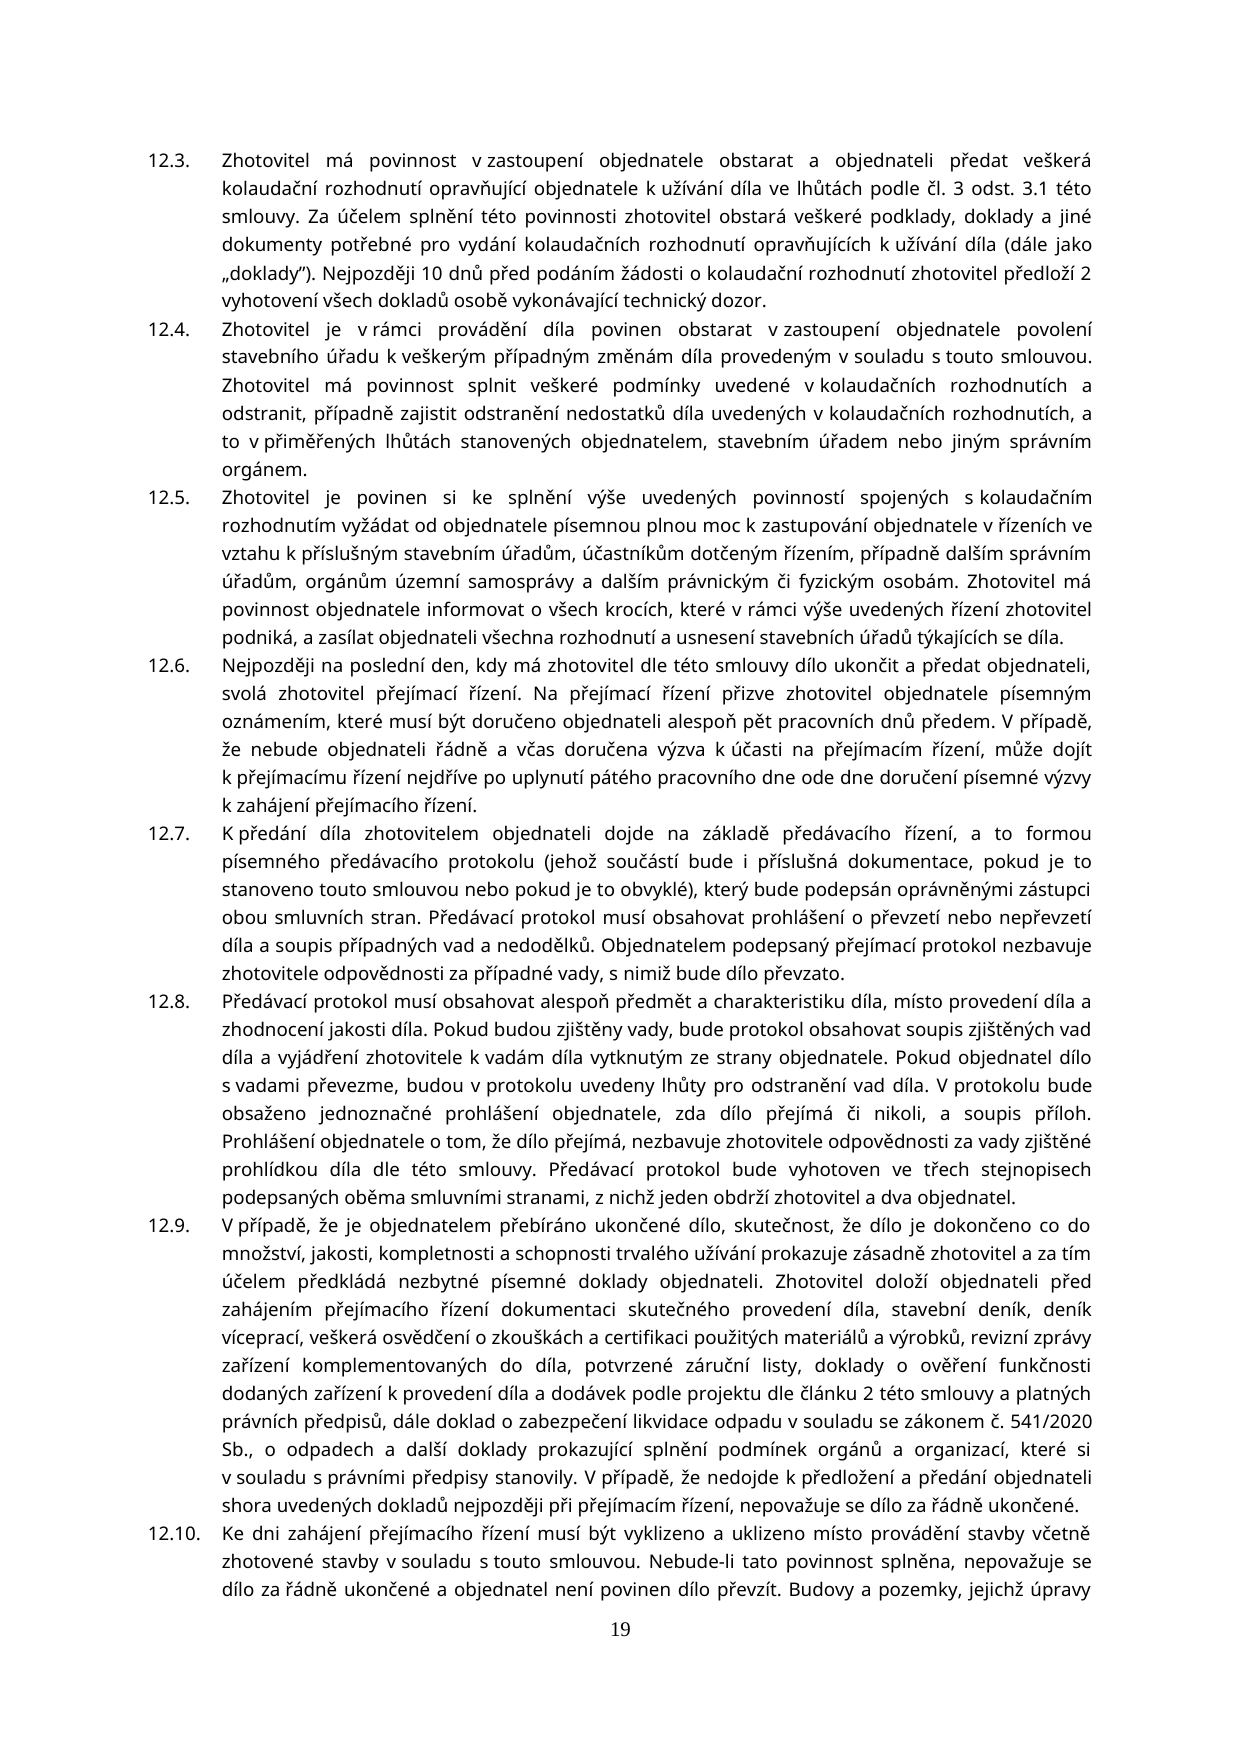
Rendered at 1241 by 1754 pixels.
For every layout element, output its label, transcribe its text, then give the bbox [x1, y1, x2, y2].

text 12.6. Nejpozději na poslední den, kdy má zhotovitel dle této smlouvy dílo ukončit a předat objednateli, svolá zhotovitel přejímací řízení. Na přejímací řízení přizve zhotovitel objednatele písemným oznámením, které musí být doručeno objednateli alespoň pět pracovních dnů předem. V případě, že nebude objednateli řádně a včas doručena výzva k účasti na přejímacím řízení, může dojít k přejímacímu řízení nejdříve po uplynutí pátého pracovního dne ode dne doručení písemné výzvy k zahájení přejímacího řízení. [148, 652, 1092, 818]
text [148, 1521, 1092, 1602]
text 12.8. Předávací protokol musí obsahovat alespoň předmět a charakteristiku díla, místo provedení díla a zhodnocení jakosti díla. Pokud budou zjištěny vady, bude protokol obsahovat soupis zjištěných vad díla a vyjádření zhotovitele k vadám díla vytknutým ze strany objednatele. Pokud objednatel dílo s vadami převezme, budou v protokolu uvedeny lhůty pro odstranění vad díla. V protokolu bude obsaženo jednoznačné prohlášení objednatele, zda dílo přejímá či nikoli, a soupis příloh. Prohlášení objednatele o tom, že dílo přejímá, nezbavuje zhotovitele odpovědnosti za vady zjištěné prohlídkou díla dle této smlouvy. Předávací protokol bude vyhotoven ve třech stejnopisech podepsaných oběma smluvními stranami, z nichž jeden obdrží zhotovitel a dva objednatel. [148, 988, 1092, 1210]
text 12.4. Zhotovitel je v rámci provádění díla povinen obstarat v zastoupení objednatele povolení stavebního úřadu k veškerým případným změnám díla provedeným v souladu s touto smlouvou. Zhotovitel má povinnost splnit veškeré podmínky uvedené v kolaudačních rozhodnutích a odstranit, případně zajistit odstranění nedostatků díla uvedených v kolaudačních rozhodnutích, a to v přiměřených lhůtách stanovených objednatelem, stavebním úřadem nebo jiným správním orgánem. [148, 316, 1092, 481]
text 12.9. V případě, že je objednatelem přebíráno ukončené dílo, skutečnost, že dílo je dokončeno co do množství, jakosti, kompletnosti a schopnosti trvalého užívání prokazuje zásadně zhotovitel a za tím účelem předkládá nezbytné písemné doklady objednateli. Zhotovitel doloží objednateli před zahájením přejímacího řízení dokumentaci skutečného provedení díla, stavební deník, deník víceprací, veškerá osvědčení o zkouškách a certifikaci použitých materiálů a výrobků, revizní zprávy zařízení komplementovaných do díla, potvrzené záruční listy, doklady o ověření funkčnosti dodaných zařízení k provedení díla a dodávek podle projektu dle článku 2 této smlouvy a platných právních předpisů, dále doklad o zabezpečení likvidace odpadu v souladu se zákonem č. 541/2020 Sb., o odpadech a další doklady prokazující splnění podmínek orgánů a organizací, které si v souladu s právními předpisy stanovily. V případě, že nedojde k předložení a předání objednateli shora uvedených dokladů nejpozději při přejímacím řízení, nepovažuje se dílo za řádně ukončené. [148, 1212, 1092, 1518]
text 12.3. Zhotovitel má povinnost v zastoupení objednatele obstarat a objednateli předat veškerá kolaudační rozhodnutí opravňující objednatele k užívání díla ve lhůtách podle čl. 3 odst. 3.1 této smlouvy. Za účelem splnění této povinnosti zhotovitel obstará veškeré podklady, doklady a jiné dokumenty potřebné pro vydání kolaudačních rozhodnutí opravňujících k užívání díla (dále jako „doklady”). Nejpozději 10 dnů před podáním žádosti o kolaudační rozhodnutí zhotovitel předloží 2 vyhotovení všech dokladů osobě vykonávající technický dozor. [148, 148, 1092, 313]
text 12.5. Zhotovitel je povinen si ke splnění výše uvedených povinností spojených s kolaudačním rozhodnutím vyžádat od objednatele písemnou plnou moc k zastupování objednatele v řízeních ve vztahu k příslušným stavebním úřadům, účastníkům dotčeným řízením, případně dalším správním úřadům, orgánům územní samosprávy a dalším právnickým či fyzickým osobám. Zhotovitel má povinnost objednatele informovat o všech krocích, které v rámci výše uvedených řízení zhotovitel podniká, a zasílat objednateli všechna rozhodnutí a usnesení stavebních úřadů týkajících se díla. [148, 484, 1092, 649]
text 12.7. K předání díla zhotovitelem objednateli dojde na základě předávacího řízení, a to formou písemného předávacího protokolu (jehož součástí bude i příslušná dokumentace, pokud je to stanoveno touto smlouvou nebo pokud je to obvyklé), který bude podepsán oprávněnými zástupci obou smluvních stran. Předávací protokol musí obsahovat prohlášení o převzetí nebo nepřevzetí díla a soupis případných vad a nedodělků. Objednatelem podepsaný přejímací protokol nezbavuje zhotovitele odpovědnosti za případné vady, s nimiž bude dílo převzato. [148, 820, 1092, 986]
